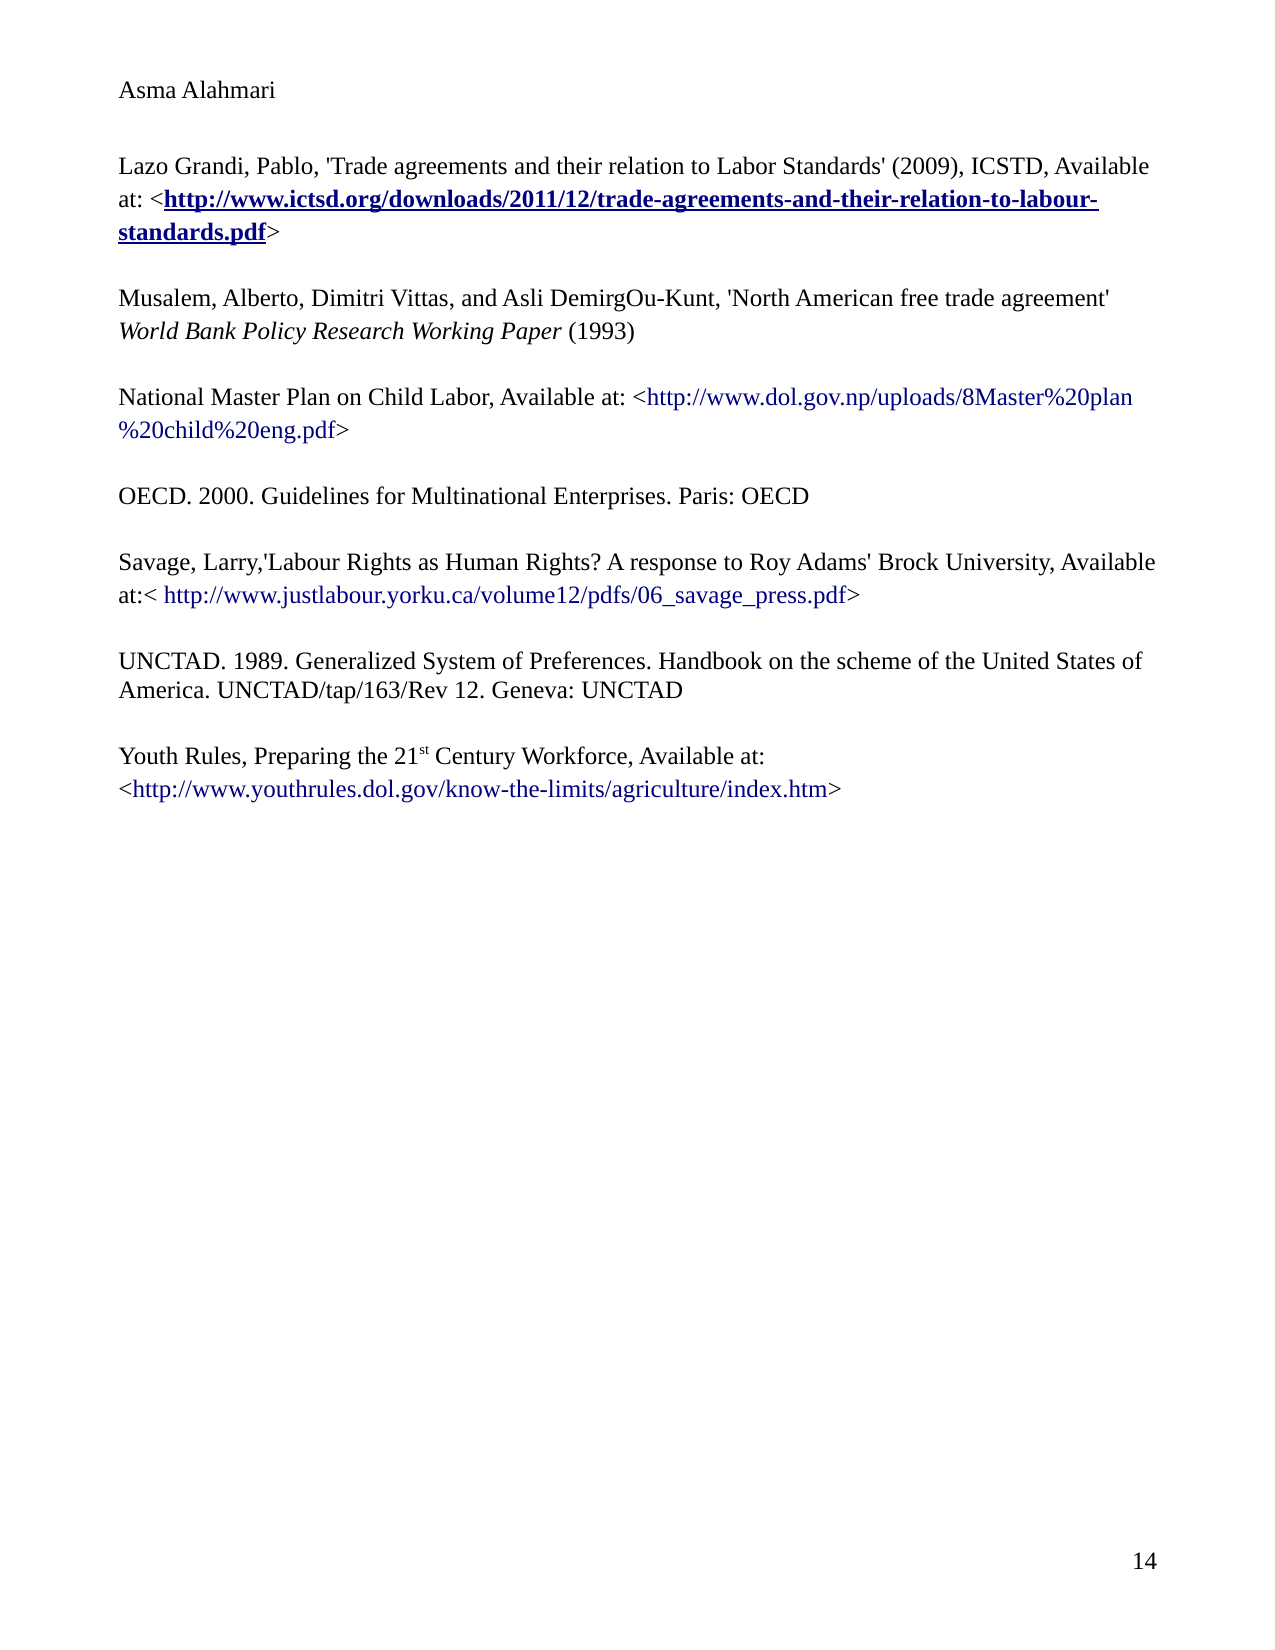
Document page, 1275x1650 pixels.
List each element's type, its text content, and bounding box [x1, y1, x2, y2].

text National Master Plan on Child Labor, Available at: <http://www.dol.gov.np/uploads/8Master%20plan%20child%20eng.pdf> [118, 382, 1157, 444]
text Musalem, Alberto, Dimitri Vittas, and Asli DemirgOu-Kunt, 'North American free trade agreement' World Bank Policy Research Working Paper (1993) [118, 283, 1157, 345]
text OECD. 2000. Guidelines for Multinational Enterprises. Paris: OECD [118, 481, 1157, 510]
text America. UNCTAD/tap/163/Rev 12. Geneva: UNCTAD [118, 675, 1157, 704]
text Youth Rules, Preparing the 21st Century Workforce, Available at: <http://www.youthrules.dol.gov/know-the-limits/agriculture/index.htm> [118, 741, 1157, 803]
text Savage, Larry,'Labour Rights as Human Rights? A response to Roy Adams' Brock University, Available at:< http://www.justlabour.yorku.ca/volume12/pdfs/06_savage_press.pdf> [118, 547, 1157, 609]
text UNCTAD. 1989. Generalized System of Preferences. Handbook on the scheme of the United States of [118, 646, 1157, 675]
text Lazo Grandi, Pablo, 'Trade agreements and their relation to Labor Standards' (2009), ICSTD, Available at: <http://www.ictsd.org/downloads/2011/12/trade-agreements-and-their-relation-to-labour-standards.pdf> [118, 151, 1157, 246]
